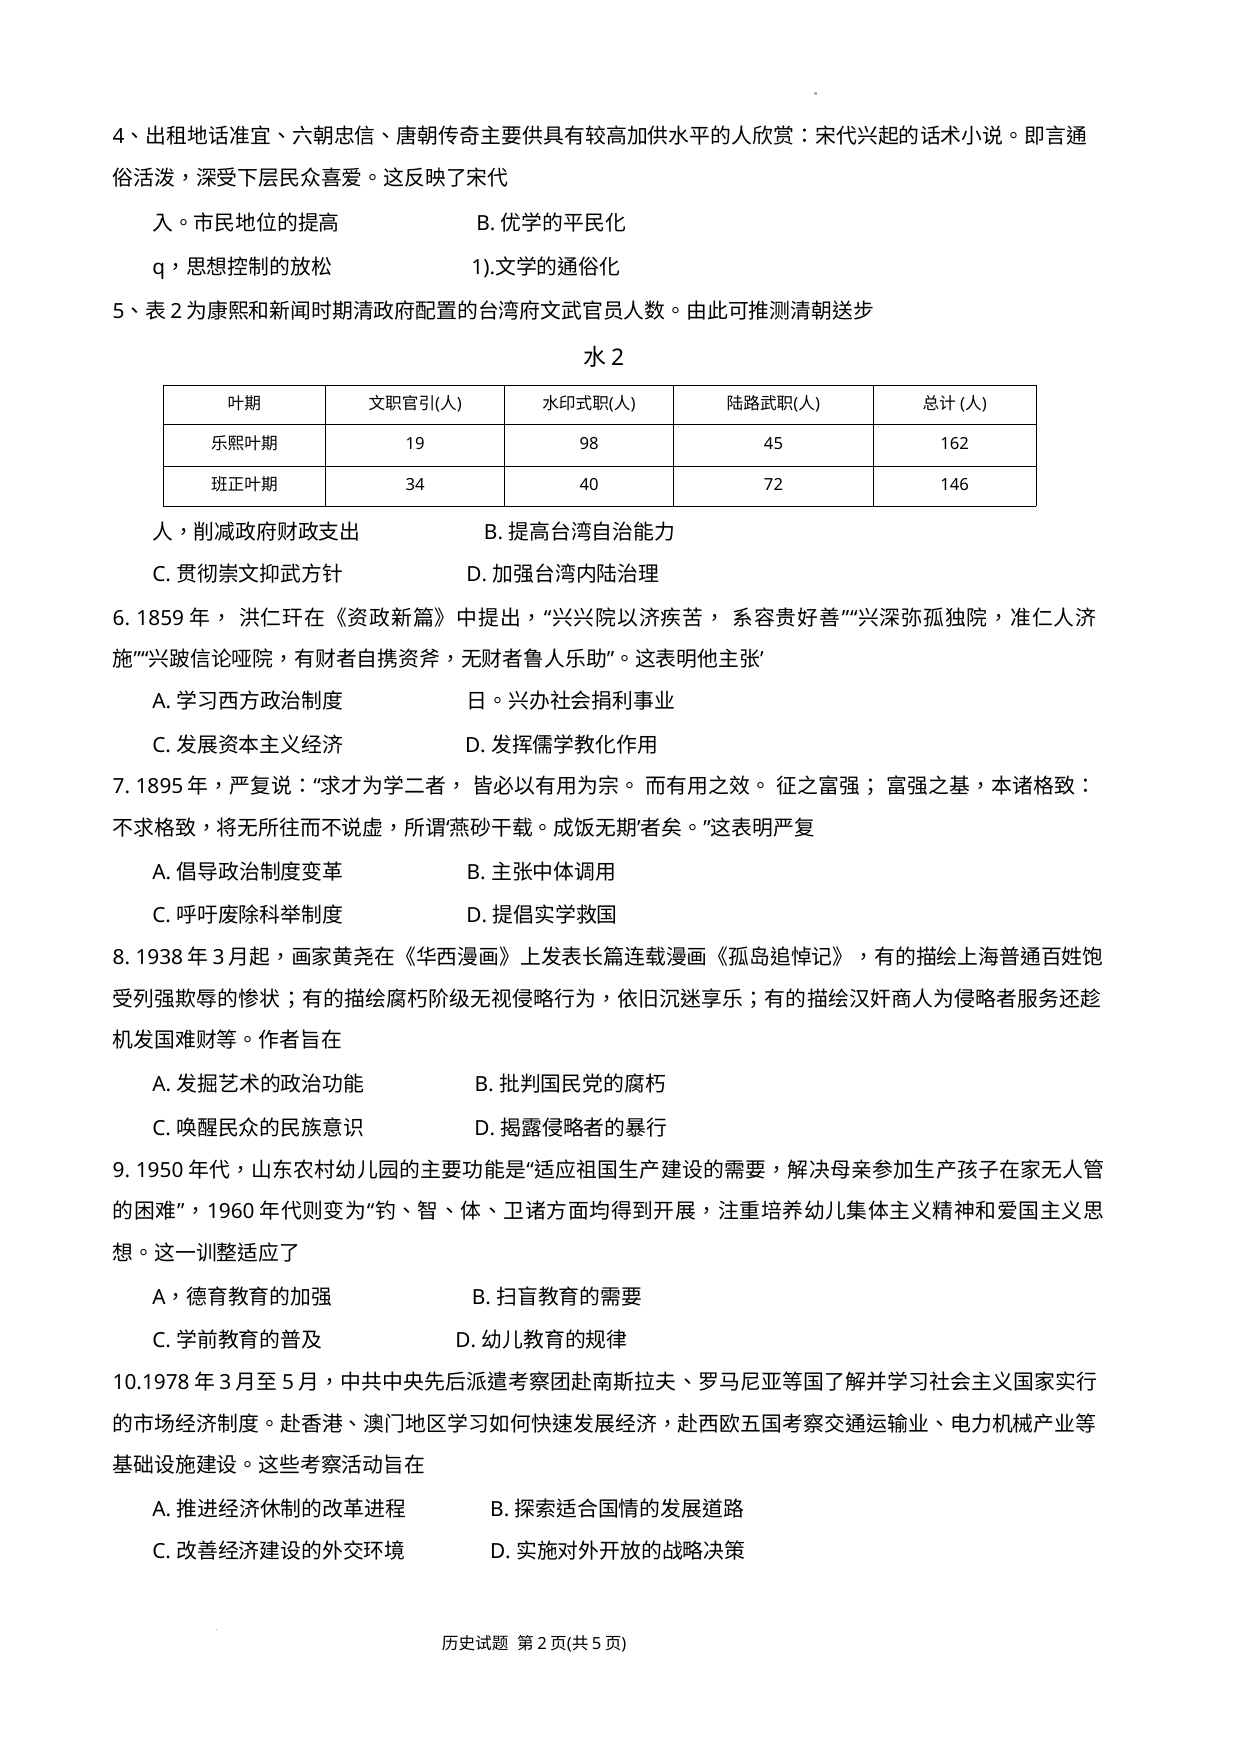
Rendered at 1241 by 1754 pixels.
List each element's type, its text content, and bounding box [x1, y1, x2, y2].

table_header 文职官引(人) [326, 386, 504, 424]
text 7. 1895年，严复说：“求才为学二者， 皆必以有用为宗。 而有用之效。 征之富强； 富强之基，本诸格致：不求格致，将无所往而不说虚，所谓‘燕砂干载。成饭无期’者矣。”这表明严复 [112, 758, 1101, 841]
table_header 总计 (人) [874, 386, 1036, 424]
text C. 唤醒民众的民族意识 D. 揭露侵略者的暴行 [152, 1112, 1157, 1141]
text 人，削减政府财政支出 B. 提高台湾自治能力 [152, 516, 1157, 546]
text A，德育教育的加强 B. 扫盲教育的需要 [152, 1281, 1157, 1310]
text C. 改善经济建设的外交环境 D. 实施对外开放的战略决策 [152, 1535, 1157, 1564]
text 6. 1859年， 洪仁玕在《资政新篇》中提出，“兴兴院以济疾苦， 系容贵好善”“兴深弥孤独院，准仁人济施”“兴跛信论哑院，有财者自携资斧，无财者鲁人乐助”。这表明他主张’ [112, 589, 1098, 673]
text A. 倡导政治制度变革 B. 主张中体调用 [152, 856, 1157, 885]
table_cell 19 [326, 425, 504, 466]
table_cell 45 [674, 425, 873, 466]
text C. 发展资本主义经济 D. 发挥儒学教化作用 [152, 729, 1157, 758]
table_cell 34 [326, 467, 504, 506]
text C. 呼吁废除科举制度 D. 提倡实学救国 [152, 900, 1157, 929]
text 水2 [583, 337, 1157, 372]
text A. 推进经济休制的改革进程 B. 探索适合国情的发展道路 [152, 1493, 1157, 1523]
table_cell 146 [874, 467, 1036, 506]
text 5、表2为康熙和新闻时期清政府配置的台湾府文武官员人数。由此可推测清朝送步 [112, 295, 1157, 324]
text 9. 1950年代，山东农村幼儿园的主要功能是“适应祖国生产建设的需要，解决母亲参加生产孩子在家无人管的困难”，1960年代则变为“钓、智、体、卫诸方面均得到开展，注重培养幼儿集体主义精神和爱国主义思想。这一训整适应了 [112, 1141, 1107, 1266]
text 8. 1938年3月起，画家黄尧在《华西漫画》上发表长篇连载漫画《孤岛追悼记》，有的描绘上海普通百姓饱受列强欺辱的惨状；有的描绘腐朽阶级无视侵略行为，依旧沉迷享乐；有的描绘汉奸商人为侵略者服务还趁机发国难财等。作者旨在 [112, 929, 1105, 1054]
table_cell 乐熙叶期 [164, 425, 325, 466]
text A. 学习西方政治制度 日。兴办社会捐利事业 [152, 685, 1157, 714]
table_header 水印式职(人) [505, 386, 673, 424]
text 4、出租地话准宜、六朝忠信、唐朝传奇主要供具有较高加供水平的人欣赏：宋代兴起的话术小说。即言通俗活泼，深受下层民众喜爱。这反映了宋代 [112, 108, 1088, 192]
text 入。市民地位的提高 B. 优学的平民化 [152, 208, 1157, 237]
text C. 贯彻崇文抑武方针 D. 加强台湾内陆治理 [152, 558, 1157, 587]
table_cell 40 [505, 467, 673, 506]
table_cell 98 [505, 425, 673, 466]
table_cell 162 [874, 425, 1036, 466]
text 10.1978年3月至5月，中共中央先后派遣考察团赴南斯拉夫、罗马尼亚等国了解并学习社会主义国家实行的市场经济制度。赴香港、澳门地区学习如何快速发展经济，赴西欧五国考察交通运输业、电力机械产业等基础设施建设。这些考察活动旨在 [112, 1354, 1101, 1479]
table_header 叶期 [164, 386, 325, 424]
table_cell 班正叶期 [164, 467, 325, 506]
text C. 学前教育的普及 D. 幼儿教育的规律 [152, 1325, 1157, 1354]
text A. 发掘艺术的政治功能 B. 批判国民党的腐朽 [152, 1068, 1157, 1098]
table_cell 72 [674, 467, 873, 506]
text 历史试题 第2页(共5页) [442, 1625, 1157, 1654]
text q，思想控制的放松 1).文学的通俗化 [152, 251, 1157, 281]
table_header 陆路武职(人) [674, 386, 873, 424]
